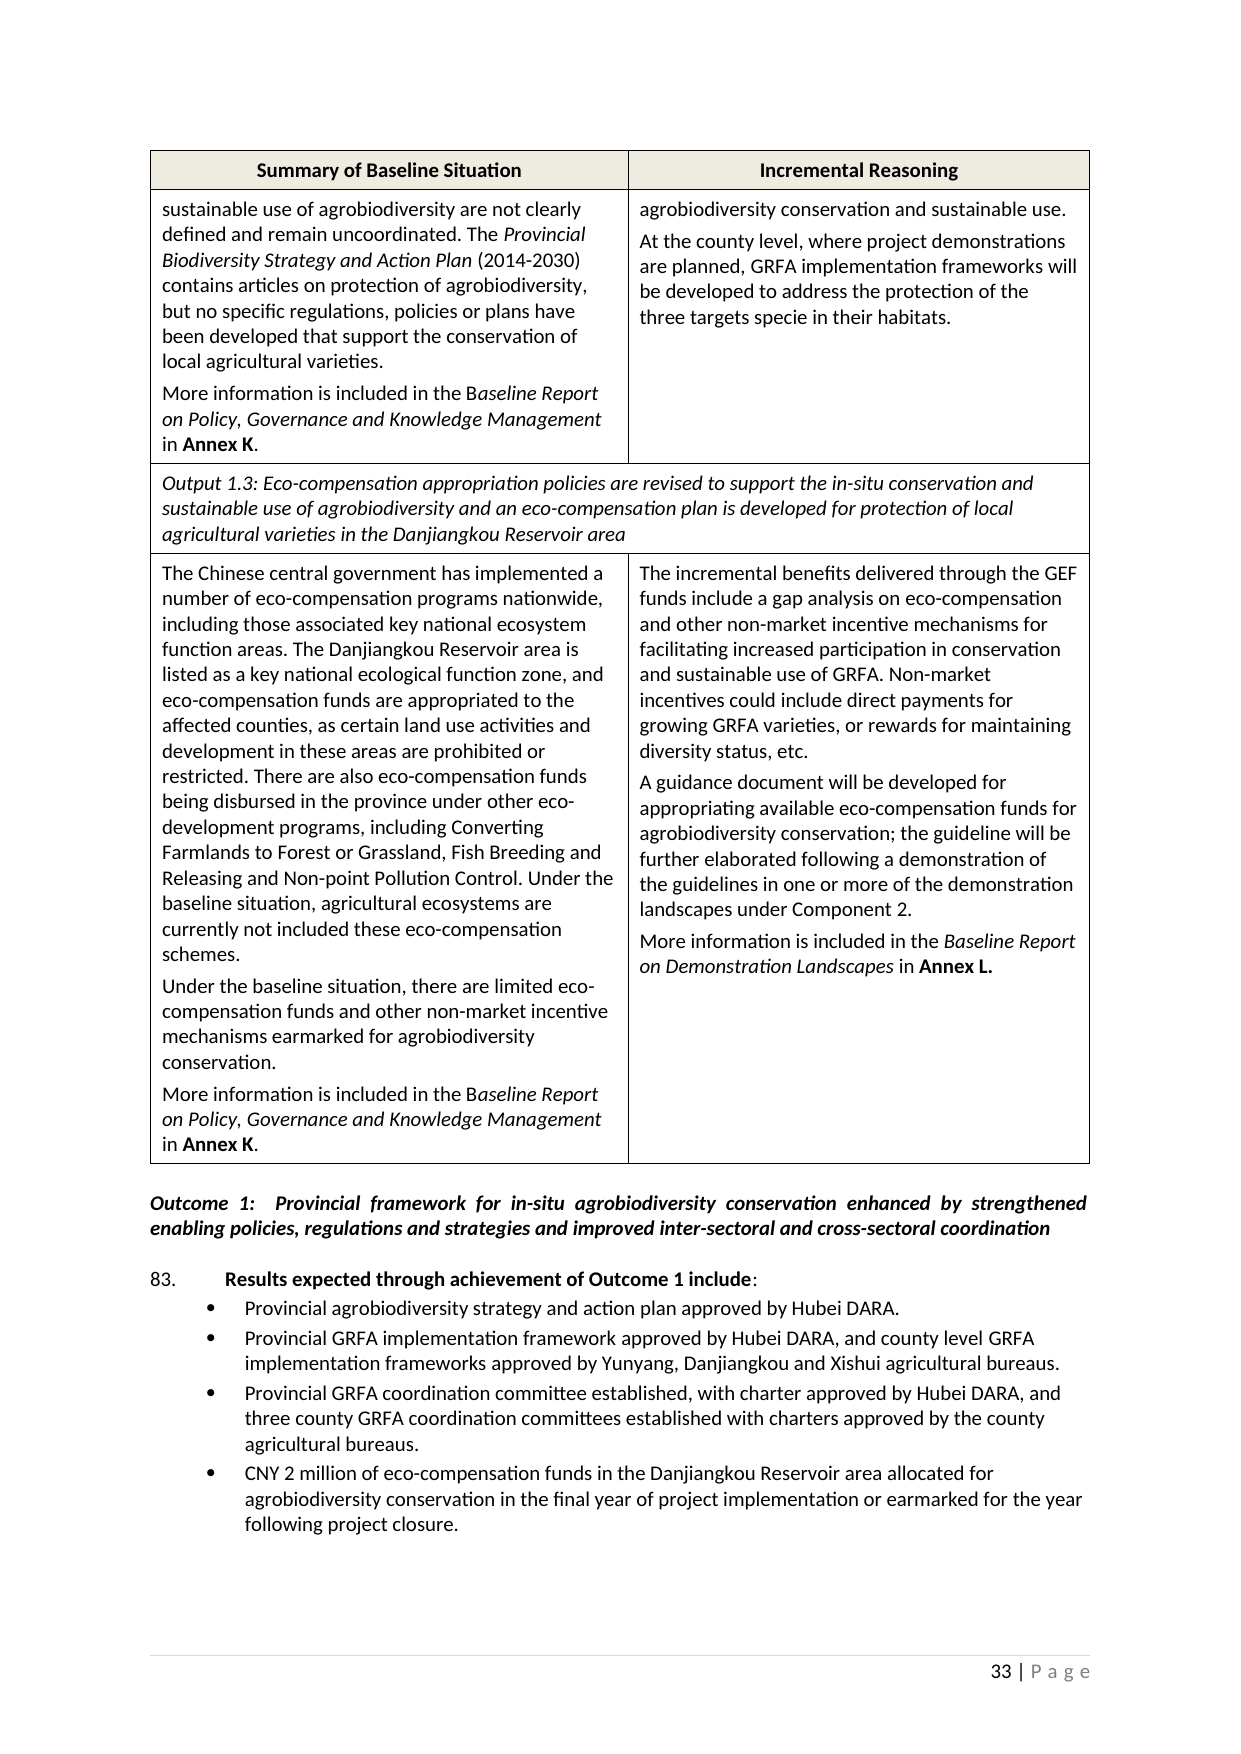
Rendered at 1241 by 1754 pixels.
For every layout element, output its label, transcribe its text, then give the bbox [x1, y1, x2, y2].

table_header Summary of Baseline Situation [151, 151, 628, 189]
table_cell The incremental benefits delivered through the GEF funds include a gap analysis on eco-compensation and other non-market incentive mechanisms for facilitating increased participation in conservation and sustainable use of GRFA. Non-market incentives could include direct payments for growing GRFA varieties, or rewards for maintaining diversity status, etc. A guidance document will be developed for appropriating available eco-compensation funds for agrobiodiversity conservation; the guideline will be further elaborated following a demonstration of the guidelines in one or more of the demonstration landscapes under Component 2. More information is included in the Baseline Report on Demonstration Landscapes in Annex L. [629, 554, 1089, 1163]
list Results expected through achievement of Outcome 1 include: [150, 1266, 1090, 1291]
table_header Incremental Reasoning [629, 151, 1089, 189]
table_cell Output 1.3: Eco-compensation appropriation policies are revised to support the in-situ conservation and sustainable use of agrobiodiversity and an eco-compensation plan is developed for protection of local agricultural varieties in the Danjiangkou Reservoir area [151, 464, 1089, 553]
table_cell The Chinese central government has implemented a number of eco-compensation programs nationwide, including those associated key national ecosystem function areas. The Danjiangkou Reservoir area is listed as a key national ecological function zone, and eco-compensation funds are appropriated to the affected counties, as certain land use activities and development in these areas are prohibited or restricted. There are also eco-compensation funds being disbursed in the province under other eco-development programs, including Converting Farmlands to Forest or Grassland, Fish Breeding and Releasing and Non-point Pollution Control. Under the baseline situation, agricultural ecosystems are currently not included these eco-compensation schemes. Under the baseline situation, there are limited eco-compensation funds and other non-market incentive mechanisms earmarked for agrobiodiversity conservation. More information is included in the Baseline Report on Policy, Governance and Knowledge Management in Annex K. [151, 554, 628, 1163]
list Provincial GRFA implementation framework approved by Hubei DARA, and county level GRFA implementation frameworks approved by Yunyang, Danjiangkou and Xishui agricultural bureaus. [207, 1325, 1090, 1376]
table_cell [629, 190, 1089, 463]
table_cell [151, 190, 628, 463]
text Outcome 1: Provincial framework for in-situ agrobiodiversity conservation enhanced by strengthened enabling policies, regulations and strategies and improved inter-sectoral and cross-sectoral coordination [150, 1190, 1090, 1241]
list CNY 2 million of eco-compensation funds in the Danjiangkou Reservoir area allocated for agrobiodiversity conservation in the final year of project implementation or earmarked for the year following project closure. [207, 1461, 1090, 1537]
list Provincial agrobiodiversity strategy and action plan approved by Hubei DARA. [207, 1296, 1090, 1321]
list Provincial GRFA coordination committee established, with charter approved by Hubei DARA, and three county GRFA coordination committees established with charters approved by the county agricultural bureaus. [207, 1380, 1090, 1456]
